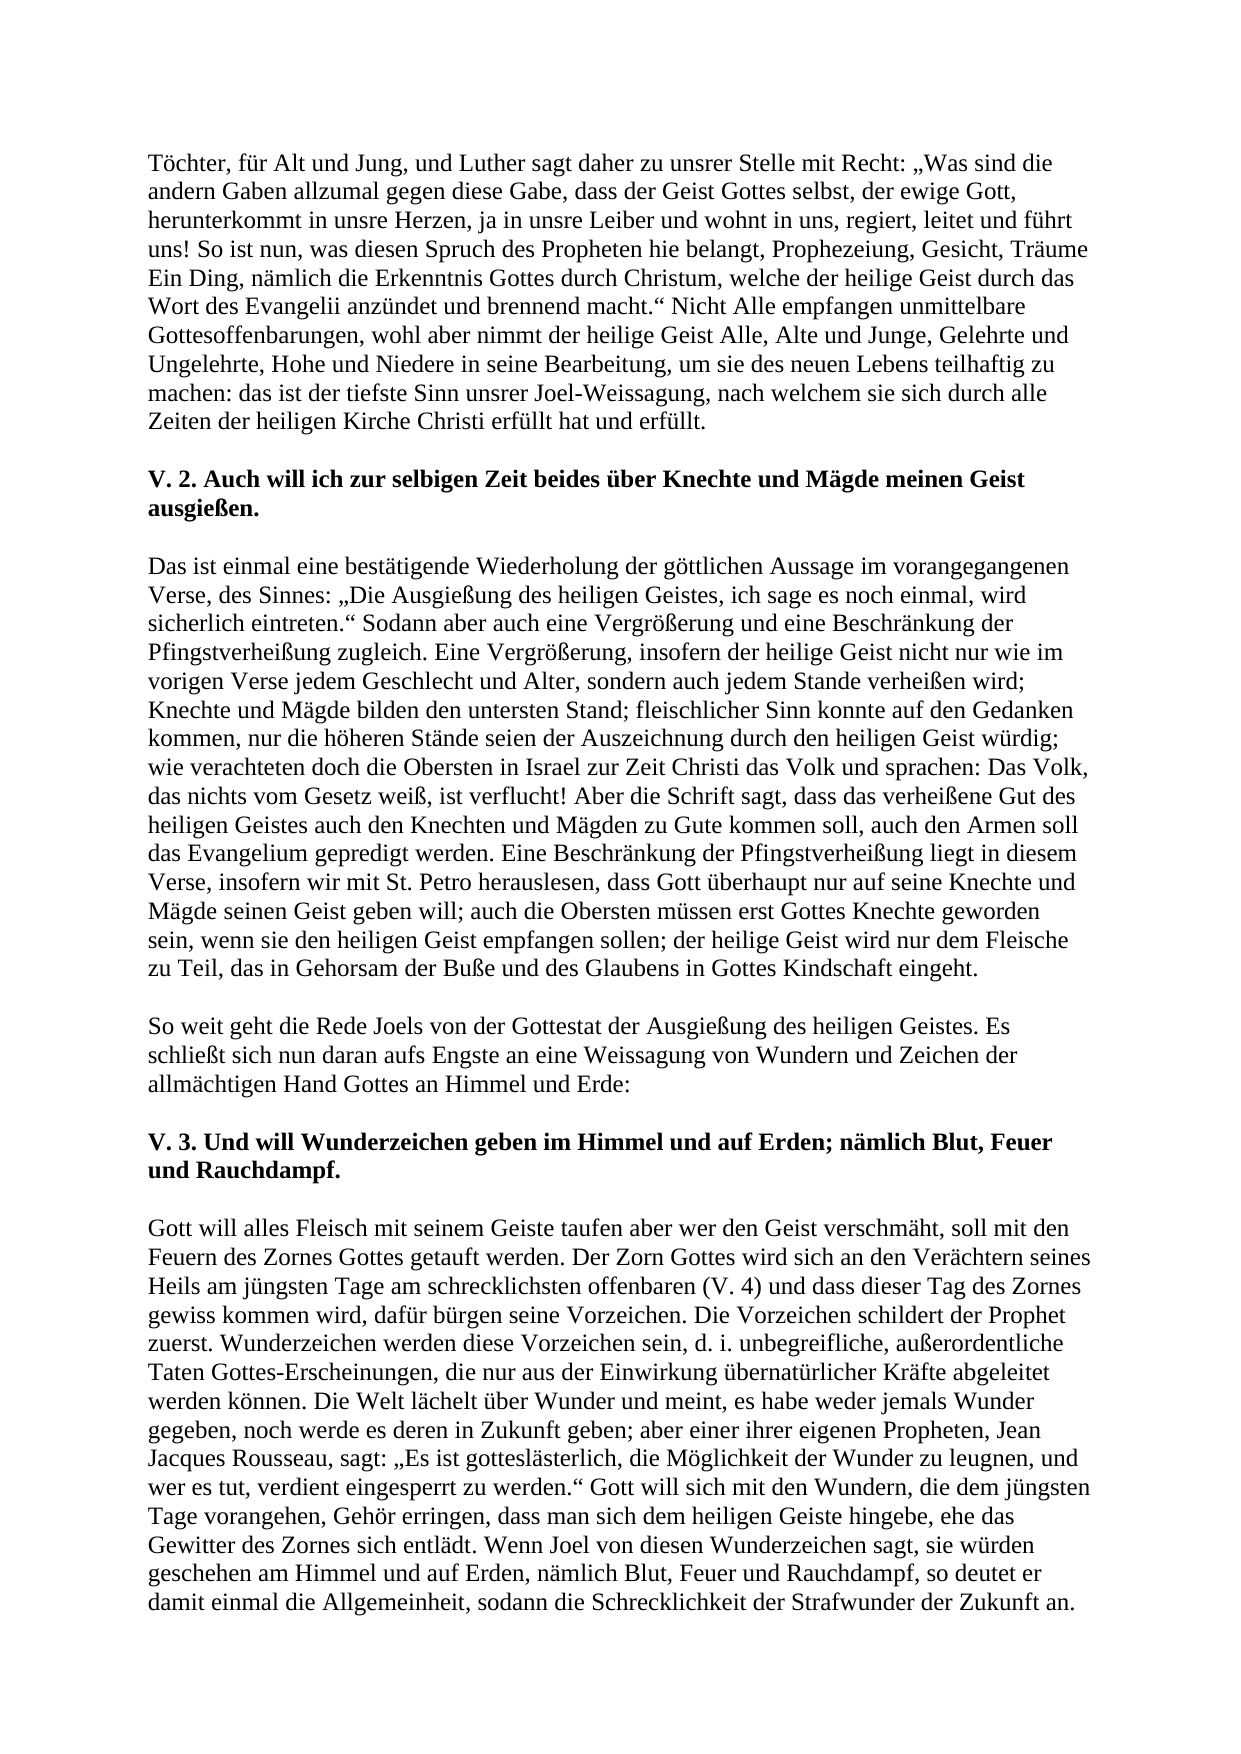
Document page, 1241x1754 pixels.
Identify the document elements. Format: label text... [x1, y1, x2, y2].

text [148, 148, 1093, 435]
text V. 2. Auch will ich zur selbigen Zeit beides über Knechte und Mägde meinen Geist ausgießen. [148, 464, 1093, 522]
text So weit geht die Rede Joels von der Gottestat der Ausgießung des heiligen Geistes. Es schließt sich nun daran aufs Engste an eine Weissagung von Wundern und Zeichen der allmächtigen Hand Gottes an Himmel und Erde: [148, 1011, 1093, 1098]
text V. 3. Und will Wunderzeichen geben im Himmel und auf Erden; nämlich Blut, Feuer und Rauchdampf. [148, 1127, 1093, 1184]
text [148, 1213, 1093, 1616]
text Das ist einmal eine bestätigende Wiederholung der göttlichen Aussage im vorangegangenen Verse, des Sinnes: „Die Ausgießung des heiligen Geistes, ich sage es noch einmal, wird sicherlich eintreten.“ Sodann aber auch eine Vergrößerung und eine Beschränkung der Pfingstverheißung zugleich. Eine Vergrößerung, insofern der heilige Geist nicht nur wie im vorigen Verse jedem Geschlecht und Alter, sondern auch jedem Stande verheißen wird; Knechte und Mägde bilden den untersten Stand; fleischlicher Sinn konnte auf den Gedanken kommen, nur die höheren Stände seien der Auszeichnung durch den heiligen Geist würdig; wie verachteten doch die Obersten in Israel zur Zeit Christi das Volk und sprachen: Das Volk, das nichts vom Gesetz weiß, ist verflucht! Aber die Schrift sagt, dass das verheißene Gut des heiligen Geistes auch den Knechten und Mägden zu Gute kommen soll, auch den Armen soll das Evangelium gepredigt werden. Eine Beschränkung der Pfingstverheißung liegt in diesem Verse, insofern wir mit St. Petro herauslesen, dass Gott überhaupt nur auf seine Knechte und Mägde seinen Geist geben will; auch die Obersten müssen erst Gottes Knechte geworden sein, wenn sie den heiligen Geist empfangen sollen; der heilige Geist wird nur dem Fleische zu Teil, das in Gehorsam der Buße und des Glaubens in Gottes Kindschaft eingeht. [148, 551, 1093, 982]
